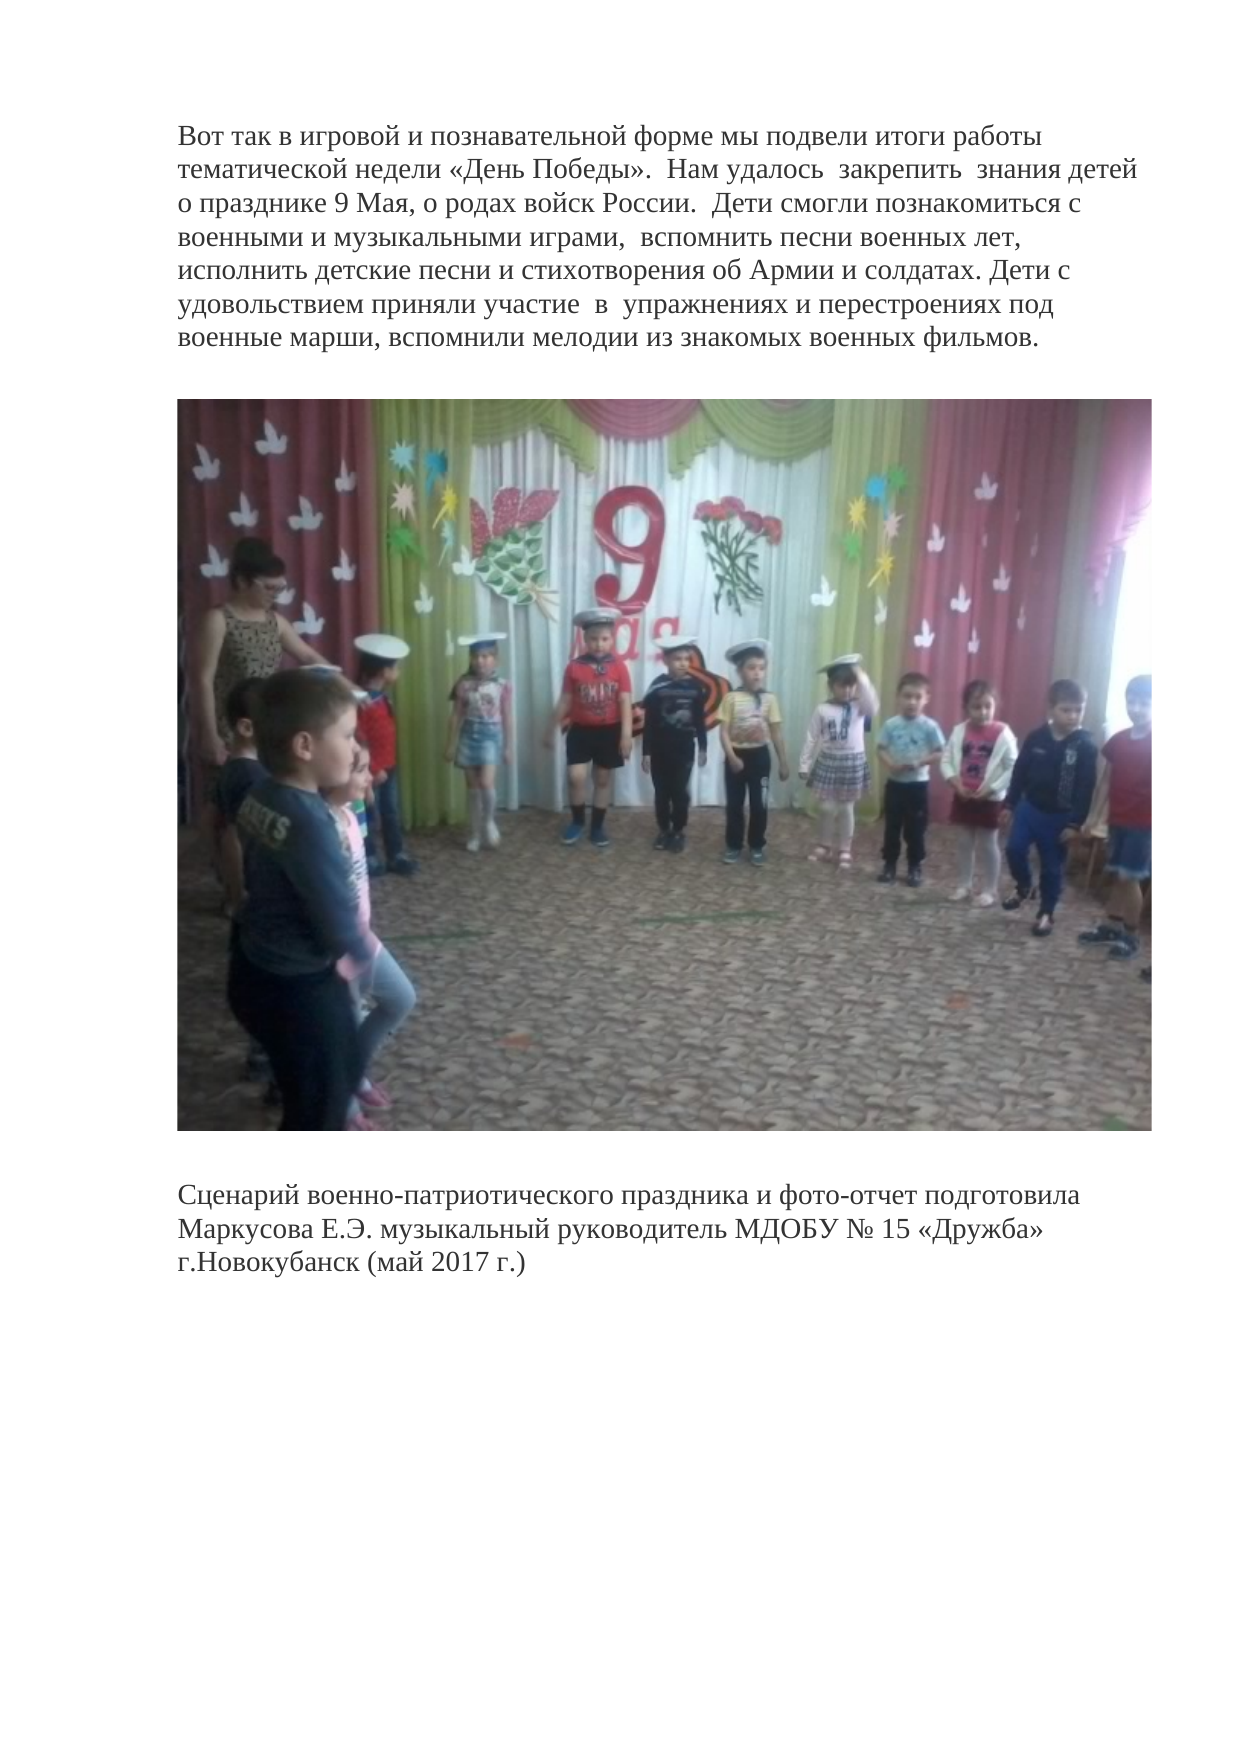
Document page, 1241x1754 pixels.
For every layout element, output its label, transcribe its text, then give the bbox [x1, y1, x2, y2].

picture [177, 399, 1152, 1131]
text Сценарий военно-патриотического праздника и фото-отчет подготовила Маркусова Е.Э. музыкальный руководитель МДОБУ № 15 «Дружба» г.Новокубанск (май 2017 г.) [177, 1177, 1152, 1278]
text Вот так в игровой и познавательной форме мы подвели итоги работы тематической недели «День Победы». Нам удалось закрепить знания детей о празднике 9 Мая, о родах войск России. Дети смогли познакомиться с военными и музыкальными играми, вспомнить песни военных лет, исполнить детские песни и стихотворения об Армии и солдатах. Дети с удовольствием приняли участие в упражнениях и перестроениях под военные марши, вспомнили мелодии из знакомых военных фильмов. [177, 118, 1152, 353]
